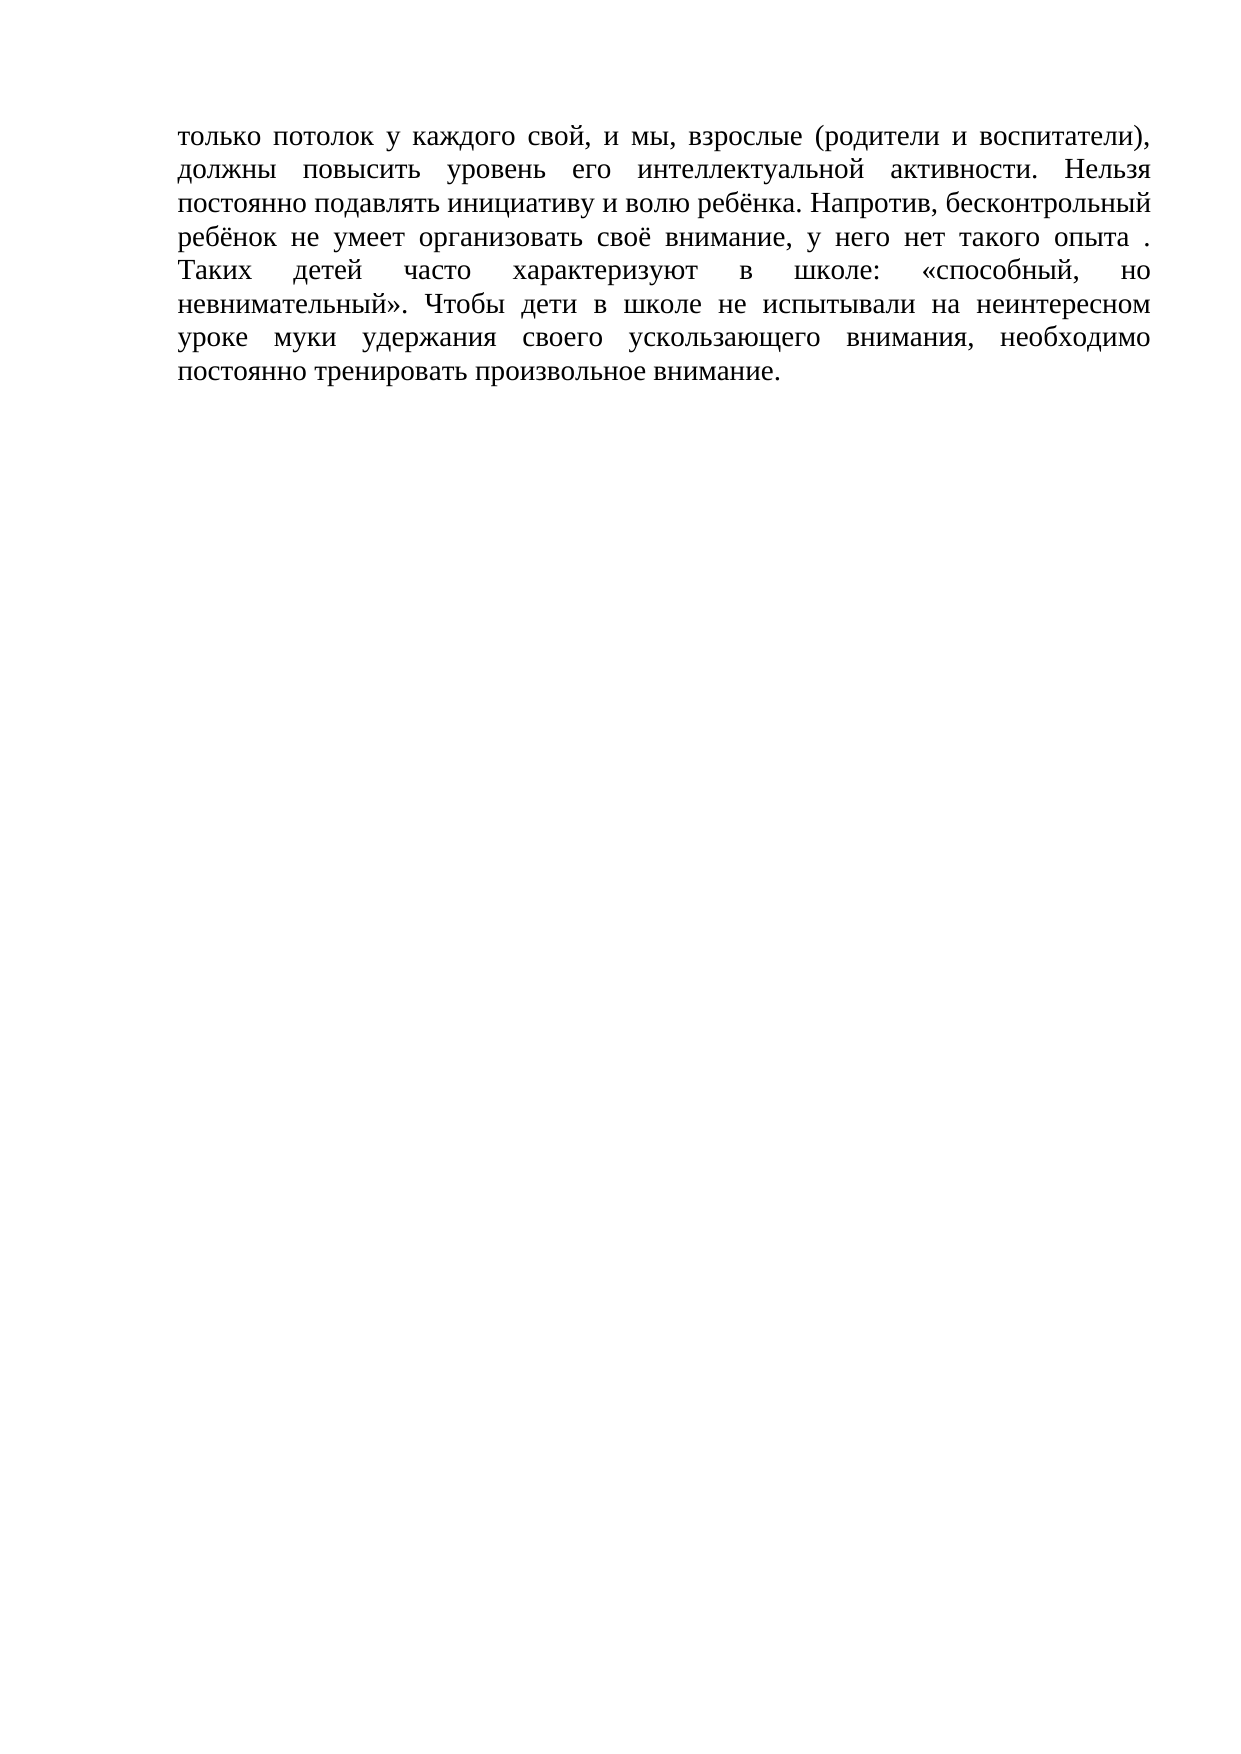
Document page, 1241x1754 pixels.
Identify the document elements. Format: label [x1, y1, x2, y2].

text [177, 118, 1152, 386]
